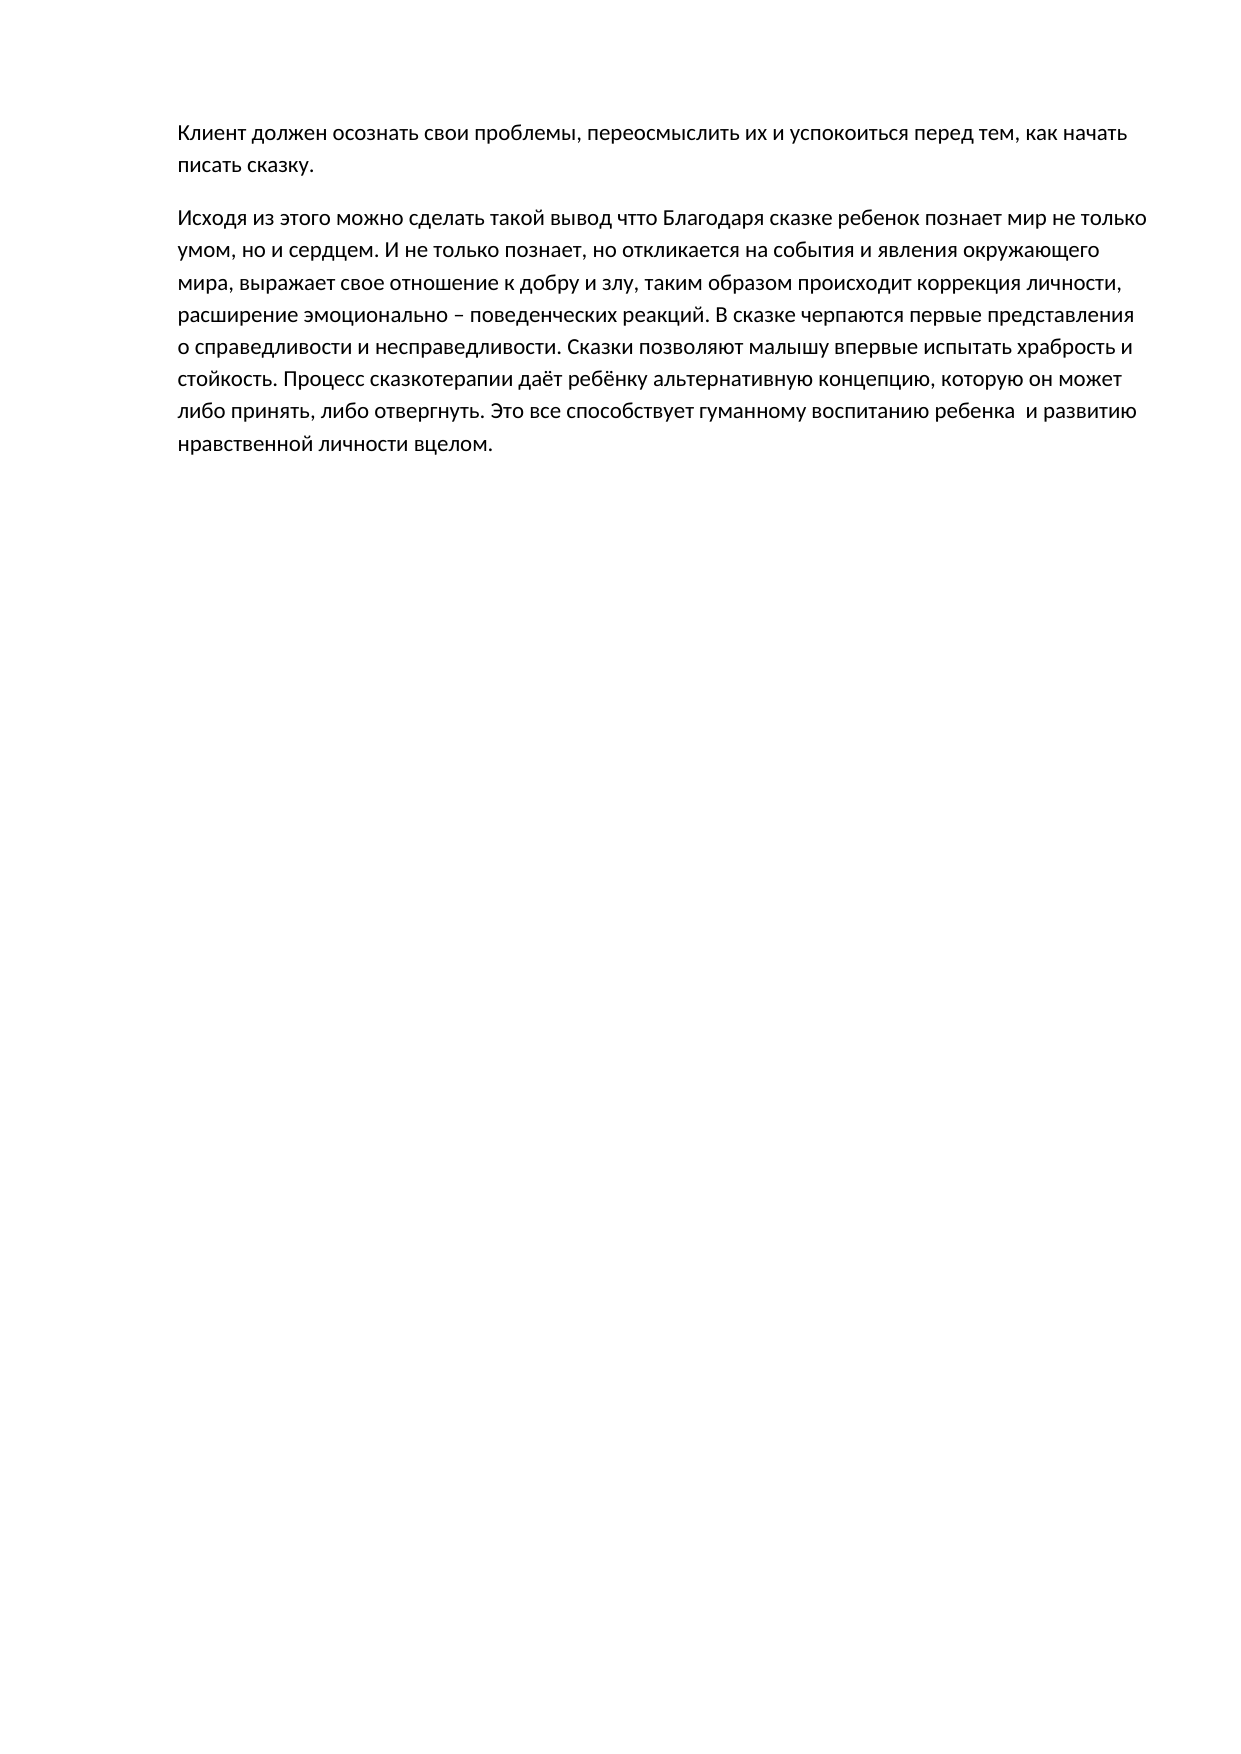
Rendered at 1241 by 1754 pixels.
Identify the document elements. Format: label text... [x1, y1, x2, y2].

text Клиент должен осознать свои проблемы, переосмыслить их и успокоиться перед тем, как начать писать сказку. [177, 118, 1152, 178]
text Исходя из этого можно сделать такой вывод чтто Благодаря сказке ребенок познает мир не только умом, но и сердцем. И не только познает, но откликается на события и явления окружающего мира, выражает свое отношение к добру и злу, таким образом происходит коррекция личности, расширение эмоционально – поведенческих реакций. В сказке черпаются первые представления о справедливости и несправедливости. Сказки позволяют малышу впервые испытать храбрость и стойкость. Процесс сказкотерапии даёт ребёнку альтернативную концепцию, которую он может либо принять, либо отвергнуть. Это все способствует гуманному воспитанию ребенка и развитию нравственной личности вцелом. [177, 203, 1152, 457]
